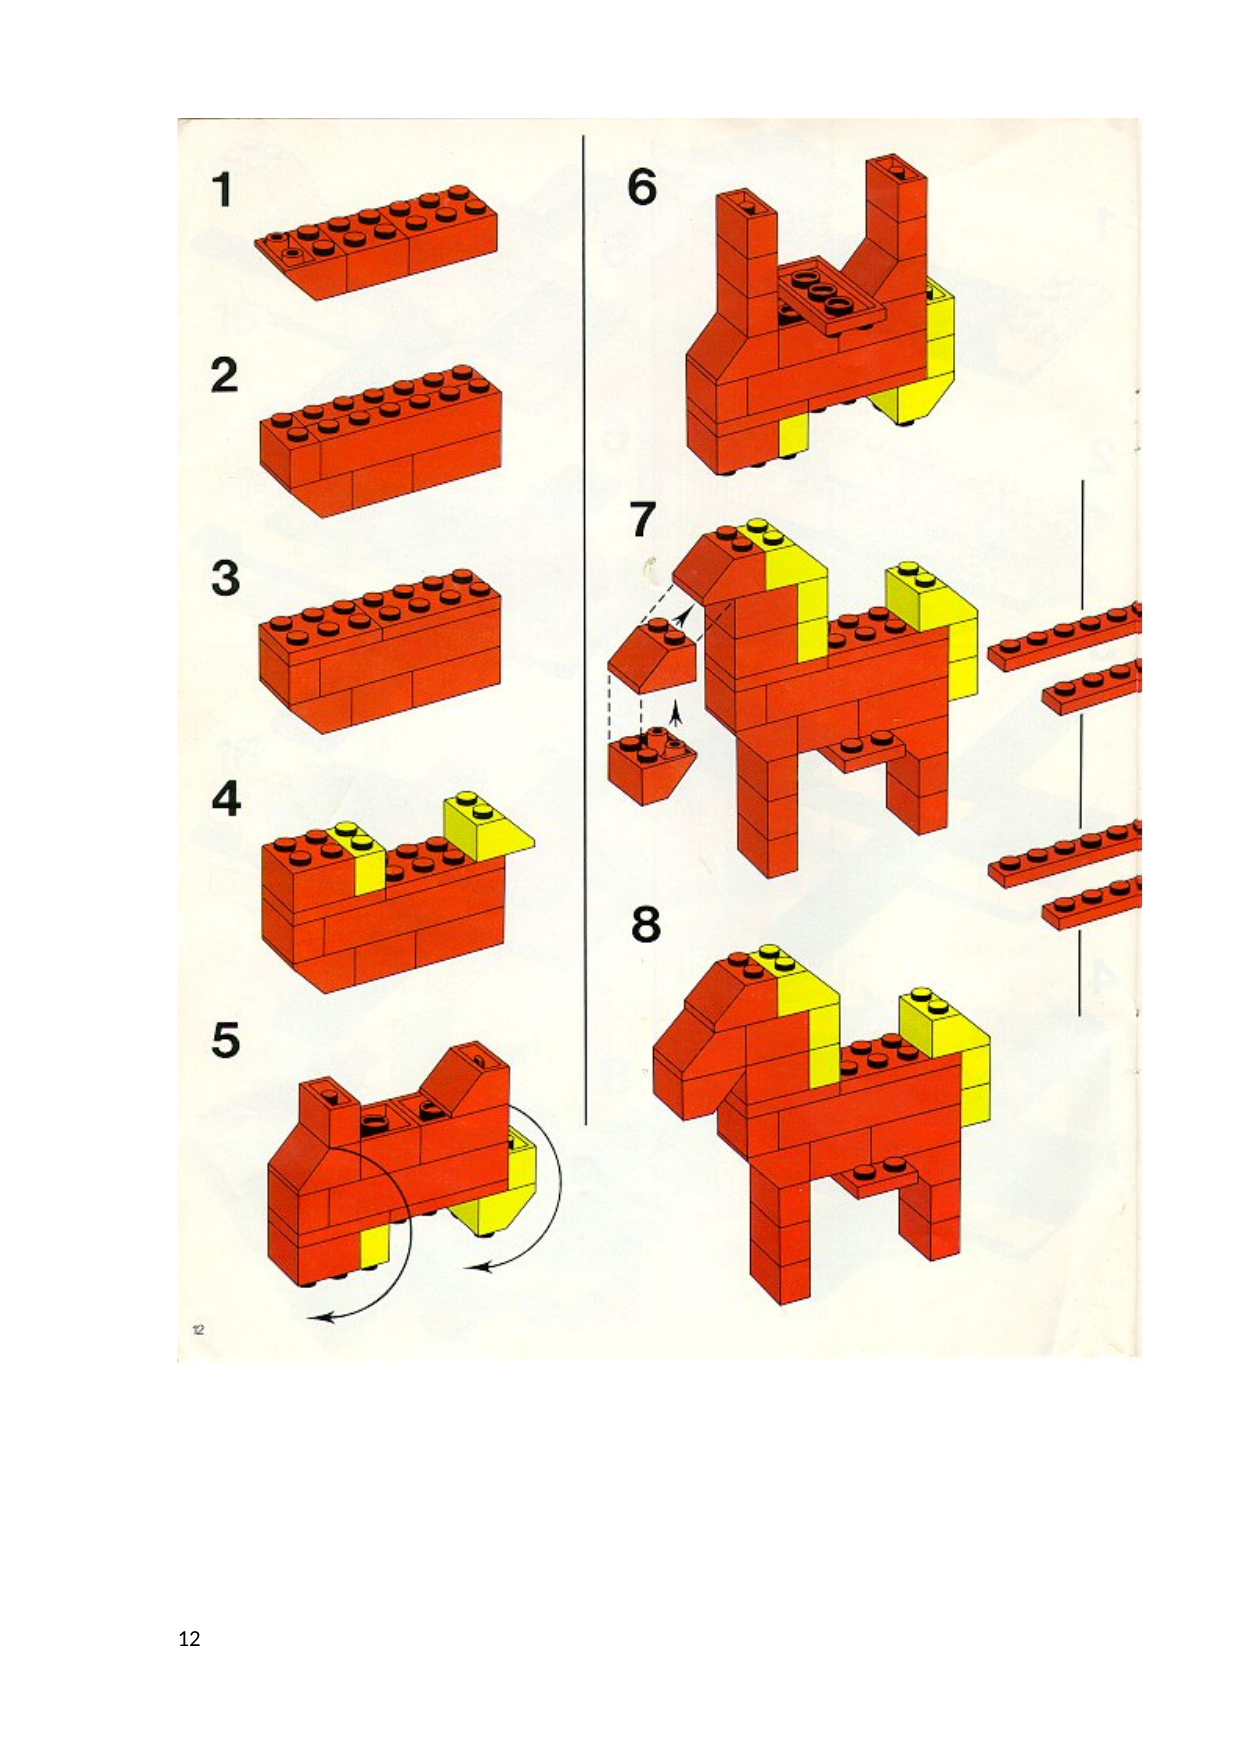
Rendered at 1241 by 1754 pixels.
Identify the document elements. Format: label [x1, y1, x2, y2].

picture [177, 118, 1143, 1363]
